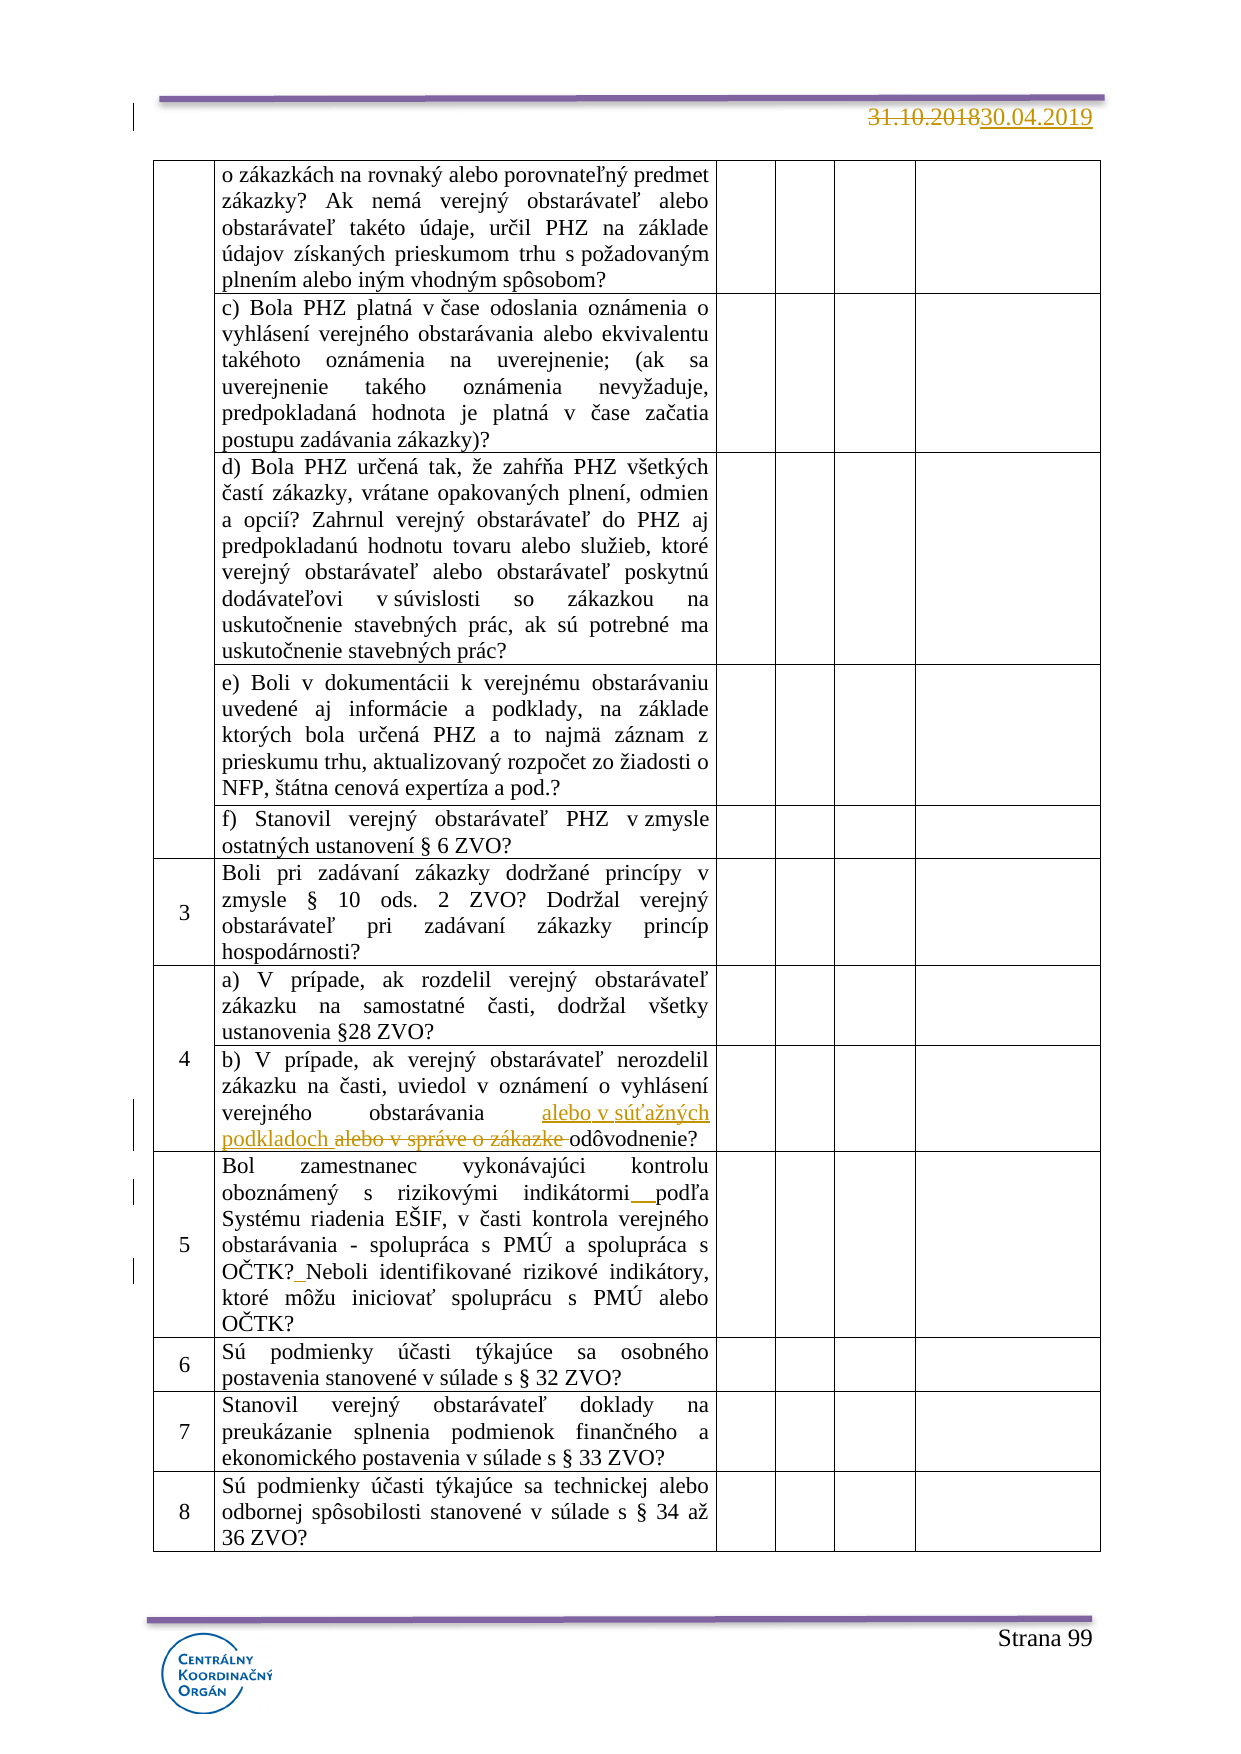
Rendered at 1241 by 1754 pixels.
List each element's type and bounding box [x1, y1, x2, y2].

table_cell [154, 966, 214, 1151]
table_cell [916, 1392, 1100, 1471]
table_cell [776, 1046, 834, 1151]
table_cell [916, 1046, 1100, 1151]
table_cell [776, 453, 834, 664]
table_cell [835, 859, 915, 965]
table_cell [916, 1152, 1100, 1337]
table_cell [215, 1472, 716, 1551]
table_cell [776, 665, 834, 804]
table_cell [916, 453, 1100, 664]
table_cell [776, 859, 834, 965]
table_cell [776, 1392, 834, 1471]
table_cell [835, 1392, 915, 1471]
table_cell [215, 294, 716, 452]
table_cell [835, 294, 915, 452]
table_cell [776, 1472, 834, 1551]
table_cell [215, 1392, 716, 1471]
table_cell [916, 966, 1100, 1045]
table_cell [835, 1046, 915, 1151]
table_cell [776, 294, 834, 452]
picture [159, 1631, 272, 1713]
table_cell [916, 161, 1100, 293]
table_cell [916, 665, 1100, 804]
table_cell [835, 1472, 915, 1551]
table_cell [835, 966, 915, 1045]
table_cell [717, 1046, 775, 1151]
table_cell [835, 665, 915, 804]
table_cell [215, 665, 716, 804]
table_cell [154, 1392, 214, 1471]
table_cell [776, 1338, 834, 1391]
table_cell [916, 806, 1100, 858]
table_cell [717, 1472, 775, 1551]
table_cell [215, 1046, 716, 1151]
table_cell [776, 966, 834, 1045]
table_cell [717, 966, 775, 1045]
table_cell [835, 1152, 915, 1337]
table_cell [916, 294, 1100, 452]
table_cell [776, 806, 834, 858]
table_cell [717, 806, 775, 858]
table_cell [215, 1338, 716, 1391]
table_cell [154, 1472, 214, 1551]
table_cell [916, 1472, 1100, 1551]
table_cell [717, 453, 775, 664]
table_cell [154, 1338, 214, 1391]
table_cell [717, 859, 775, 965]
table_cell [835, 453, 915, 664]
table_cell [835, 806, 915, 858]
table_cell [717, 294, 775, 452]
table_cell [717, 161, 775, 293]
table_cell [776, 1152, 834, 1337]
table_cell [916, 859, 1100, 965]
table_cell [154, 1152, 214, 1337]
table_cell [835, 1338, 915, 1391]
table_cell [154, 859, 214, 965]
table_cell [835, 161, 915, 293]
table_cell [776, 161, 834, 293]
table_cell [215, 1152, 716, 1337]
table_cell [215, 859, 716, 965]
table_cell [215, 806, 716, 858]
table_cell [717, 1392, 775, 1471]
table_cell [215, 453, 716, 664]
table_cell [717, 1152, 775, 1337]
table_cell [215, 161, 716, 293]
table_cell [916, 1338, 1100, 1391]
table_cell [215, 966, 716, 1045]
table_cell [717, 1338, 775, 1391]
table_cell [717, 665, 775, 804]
